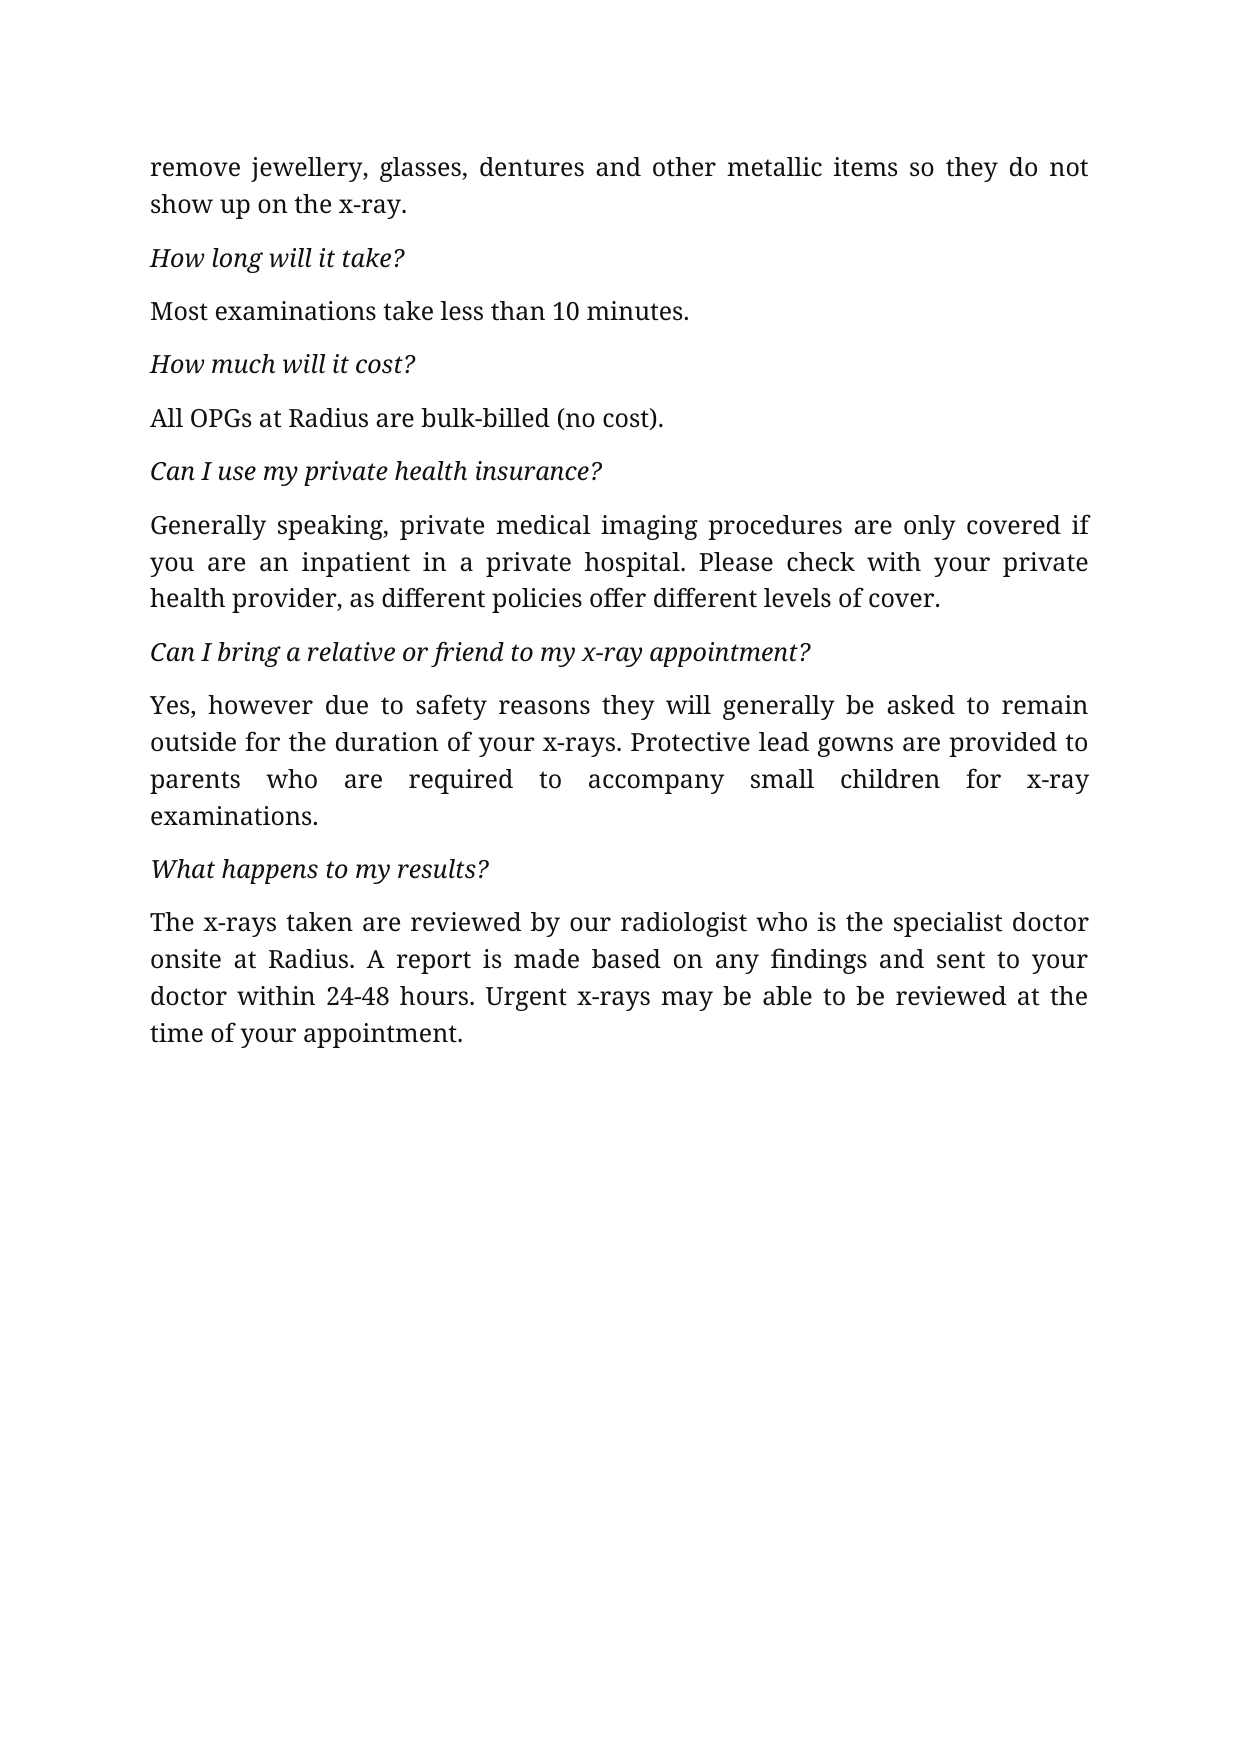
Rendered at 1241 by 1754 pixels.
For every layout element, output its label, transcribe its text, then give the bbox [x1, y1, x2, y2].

text Can I use my private health insurance? [150, 454, 1090, 488]
text Yes, however due to safety reasons they will generally be asked to remain outside for the duration of your x-rays. Protective lead gowns are provided to parents who are required to accompany small children for x-ray examinations. [150, 688, 1090, 832]
text The x-rays taken are reviewed by our radiologist who is the specialist doctor onsite at Radius. A report is made based on any findings and sent to your doctor within 24-48 hours. Urgent x-rays may be able to be reviewed at the time of your appointment. [150, 905, 1090, 1049]
text Can I bring a relative or friend to my x-ray appointment? [150, 634, 1090, 668]
text Generally speaking, private medical imaging procedures are only covered if you are an inpatient in a private hospital. Please check with your private health provider, as different policies offer different levels of cover. [150, 507, 1090, 615]
text How long will it take? [150, 240, 1090, 274]
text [150, 150, 1090, 221]
text All OPGs at Radius are bulk-billed (no cost). [150, 401, 1090, 434]
text Most examinations take less than 10 minutes. [150, 294, 1090, 328]
text How much will it cost? [150, 347, 1090, 381]
text What happens to my results? [150, 852, 1090, 886]
